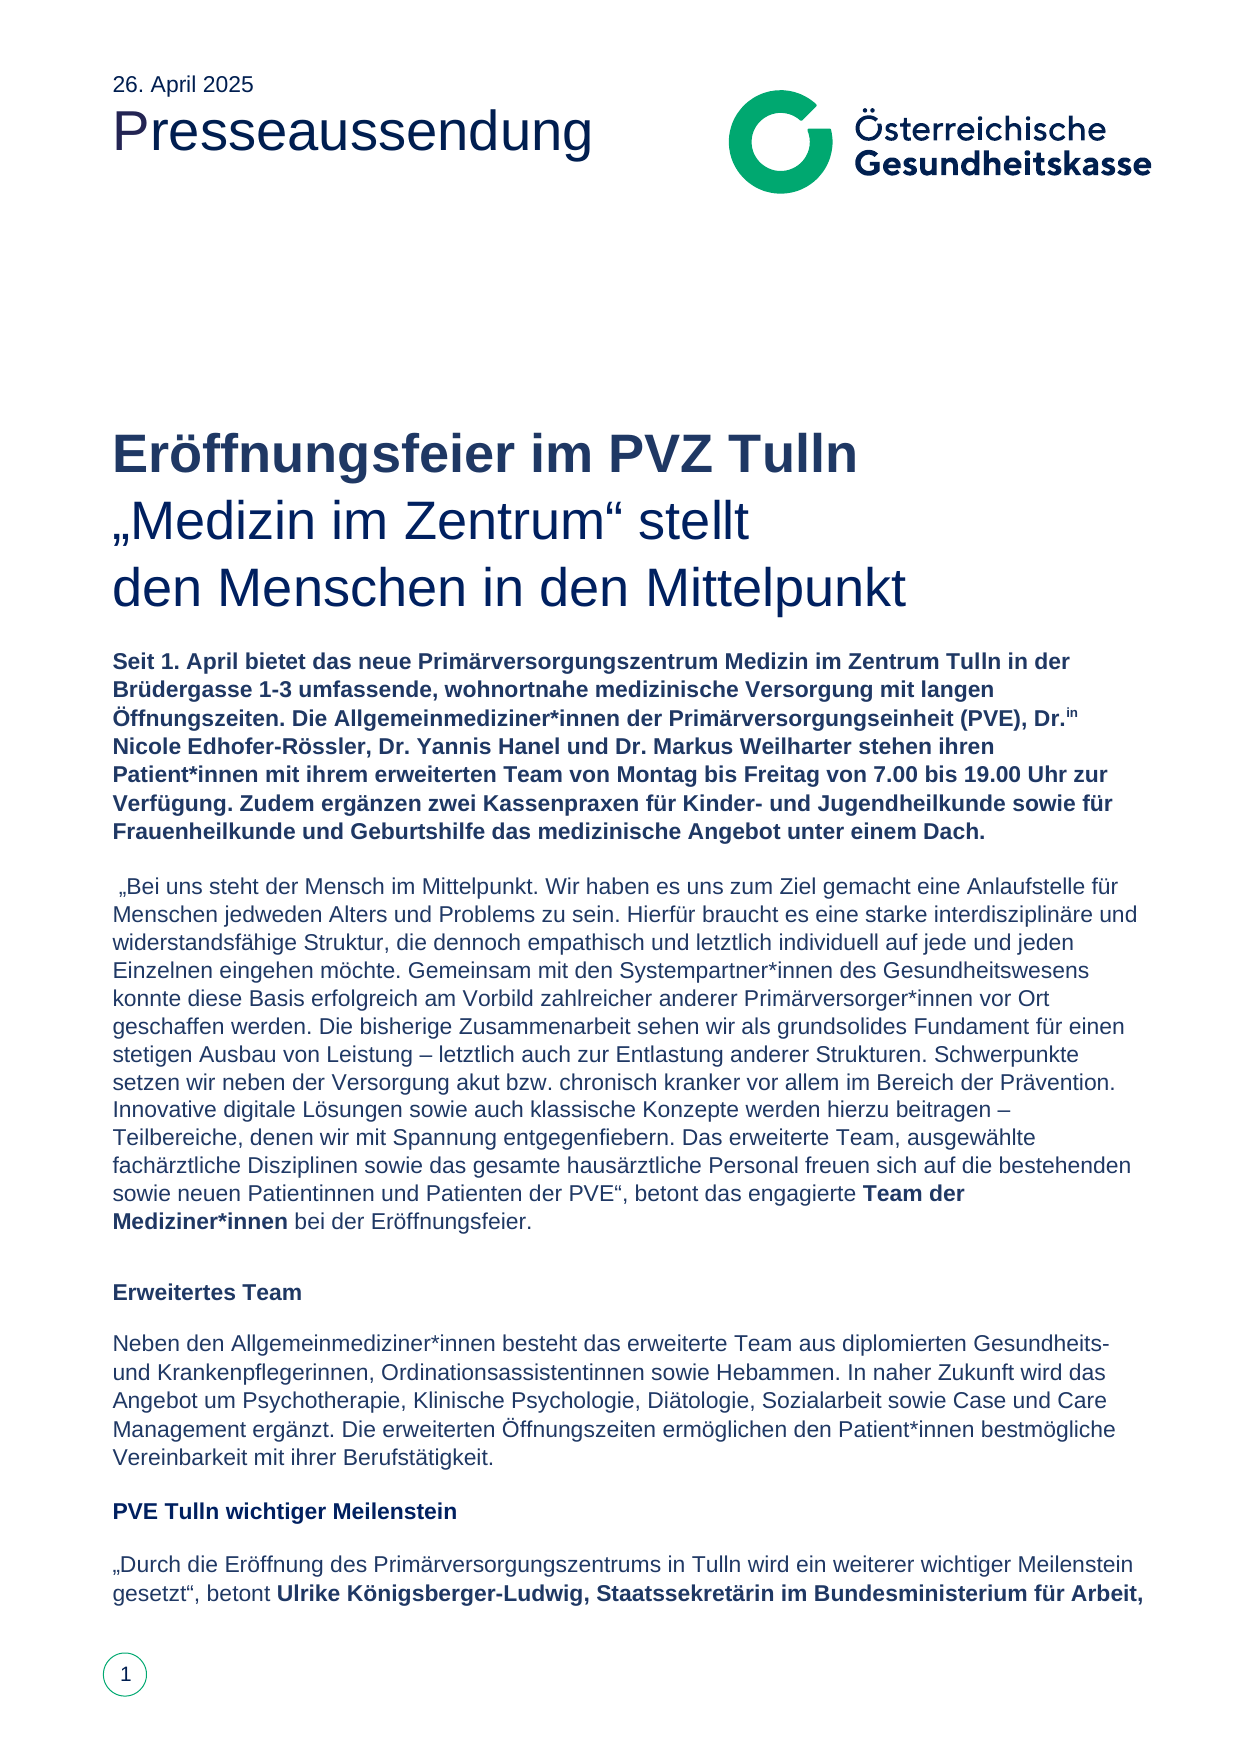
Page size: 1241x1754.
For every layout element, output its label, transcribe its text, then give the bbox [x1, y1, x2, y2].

text Eröffnungsfeier im PVZ Tulln [112, 295, 1146, 483]
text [112, 1551, 1146, 1606]
text PVE Tulln wichtiger Meilenstein [112, 1498, 1146, 1524]
text „Bei uns steht der Mensch im Mittelpunkt. Wir haben es uns zum Ziel gemacht eine Anlaufstelle für Menschen jedweden Alters und Problems zu sein. Hierfür braucht es eine starke interdisziplinäre und widerstandsfähige Struktur, die dennoch empathisch und letztlich individuell auf jede und jeden Einzelnen eingehen möchte. Gemeinsam mit den Systempartner*innen des Gesundheitswesens konnte diese Basis erfolgreich am Vorbild zahlreicher anderer Primärversorger*innen vor Ort geschaffen werden. Die bisherige Zusammenarbeit sehen wir als grundsolides Fundament für einen stetigen Ausbau von Leistung – letztlich auch zur Entlastung anderer Strukturen. Schwerpunkte setzen wir neben der Versorgung akut bzw. chronisch kranker vor allem im Bereich der Prävention. Innovative digitale Lösungen sowie auch klassische Konzepte werden hierzu beitragen – Teilbereiche, denen wir mit Spannung entgegenfiebern. Das erweiterte Team, ausgewählte fachärztliche Disziplinen sowie das gesamte hausärztliche Personal freuen sich auf die bestehenden sowie neuen Patientinnen und Patienten der PVE“, betont das engagierte Team der Mediziner*innen bei der Eröffnungsfeier. [112, 873, 1146, 1234]
text Seit 1. April bietet das neue Primärversorgungszentrum Medizin im Zentrum Tulln in der Brüdergasse 1-3 umfassende, wohnortnahe medizinische Versorgung mit langen Öffnungszeiten. Die Allgemeinmediziner*innen der Primärversorgungseinheit (PVE), Dr.in Nicole Edhofer-Rössler, Dr. Yannis Hanel und Dr. Markus Weilharter stehen ihren Patient*innen mit ihrem erweiterten Team von Montag bis Freitag von 7.00 bis 19.00 Uhr zur Verfügung. Zudem ergänzen zwei Kassenpraxen für Kinder- und Jugendheilkunde sowie für Frauenheilkunde und Geburtshilfe das medizinische Angebot unter einem Dach. [112, 648, 1146, 845]
text Erweitertes Team [112, 1279, 1146, 1305]
text „Medizin im Zentrum“ stellt den Menschen in den Mittelpunkt [112, 488, 1146, 618]
text Neben den Allgemeinmediziner*innen besteht das erweiterte Team aus diplomierten Gesundheits- und Krankenpflegerinnen, Ordinationsassistentinnen sowie Hebammen. In naher Zukunft wird das Angebot um Psychotherapie, Klinische Psychologie, Diätologie, Sozialarbeit sowie Case und Care Management ergänzt. Die erweiterten Öffnungszeiten ermöglichen den Patient*innen bestmögliche Vereinbarkeit mit ihrer Berufstätigkeit. [112, 1330, 1146, 1471]
